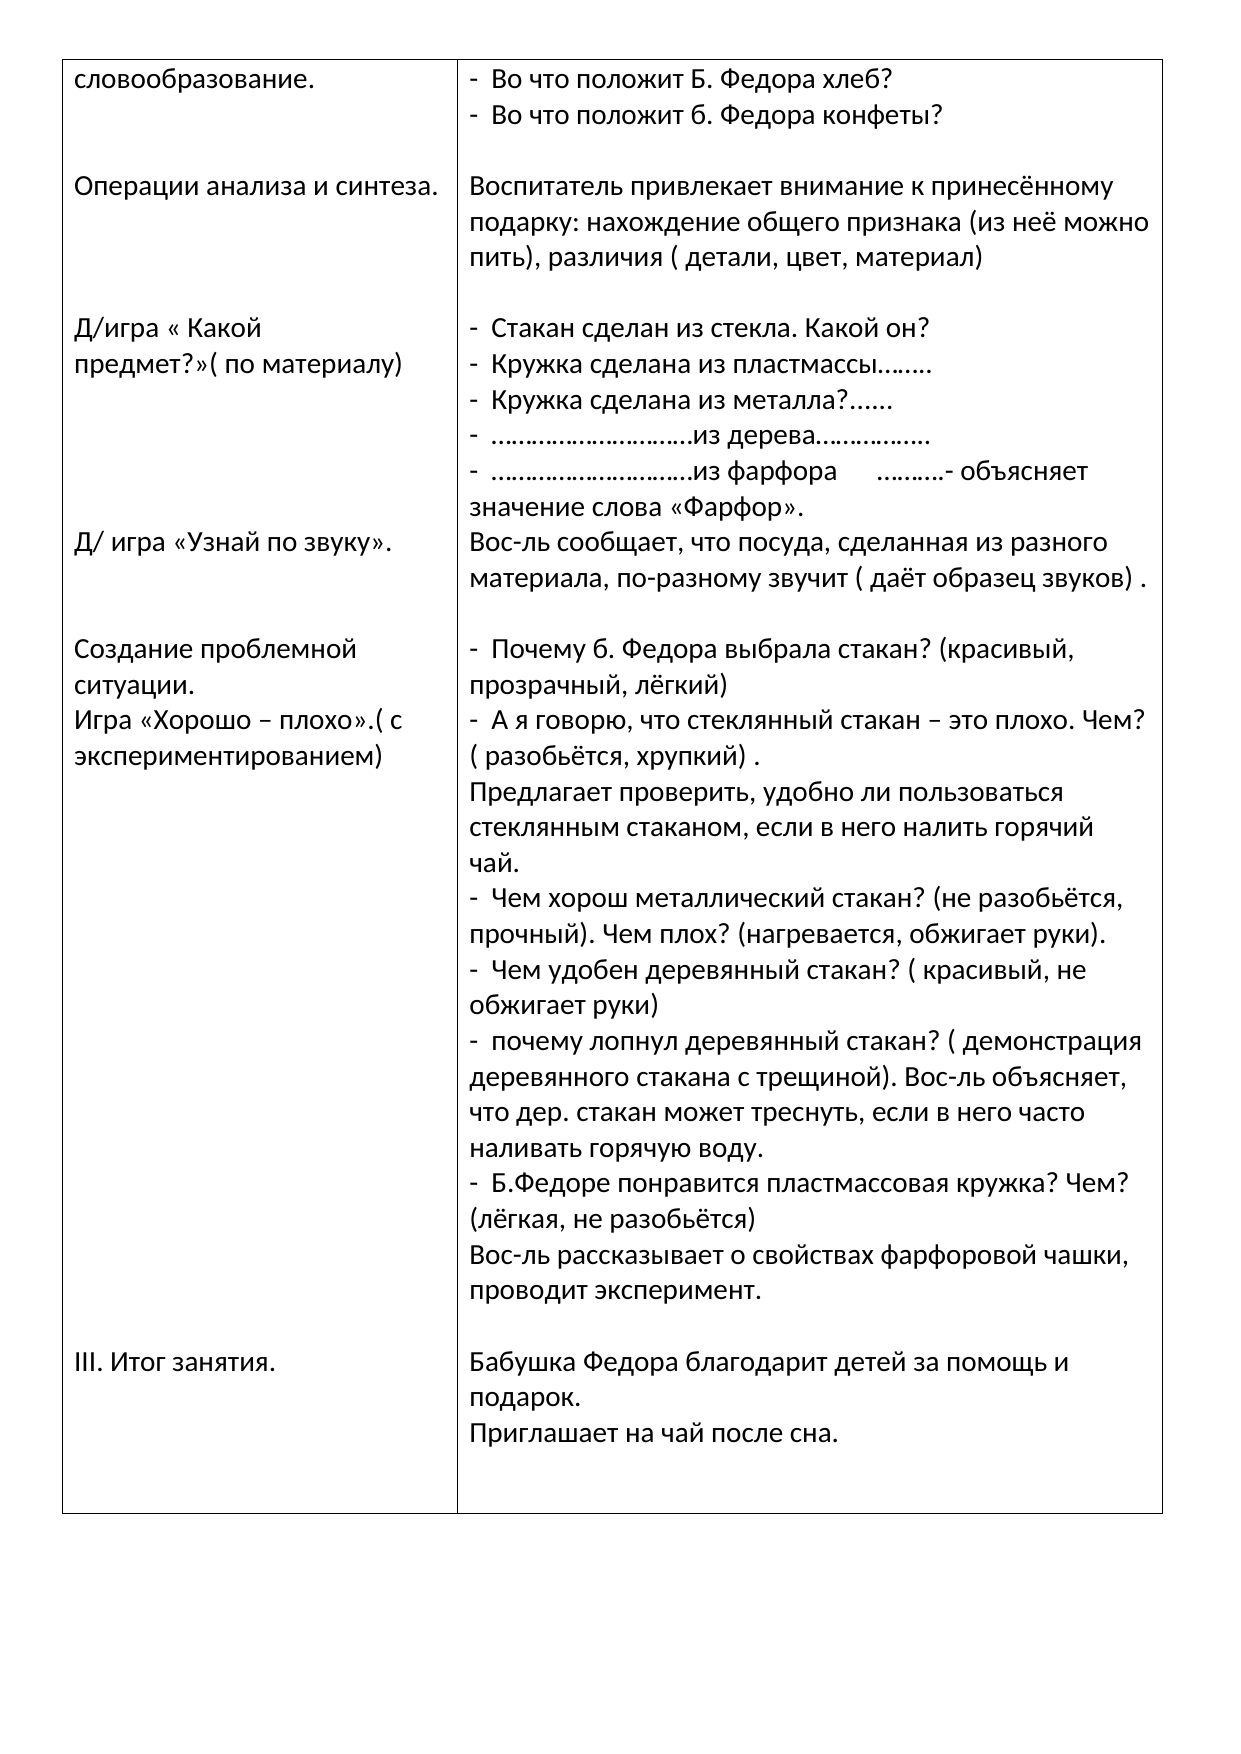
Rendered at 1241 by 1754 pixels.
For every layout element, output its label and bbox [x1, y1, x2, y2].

table_cell [63, 60, 457, 1513]
table_cell [458, 60, 1162, 1513]
